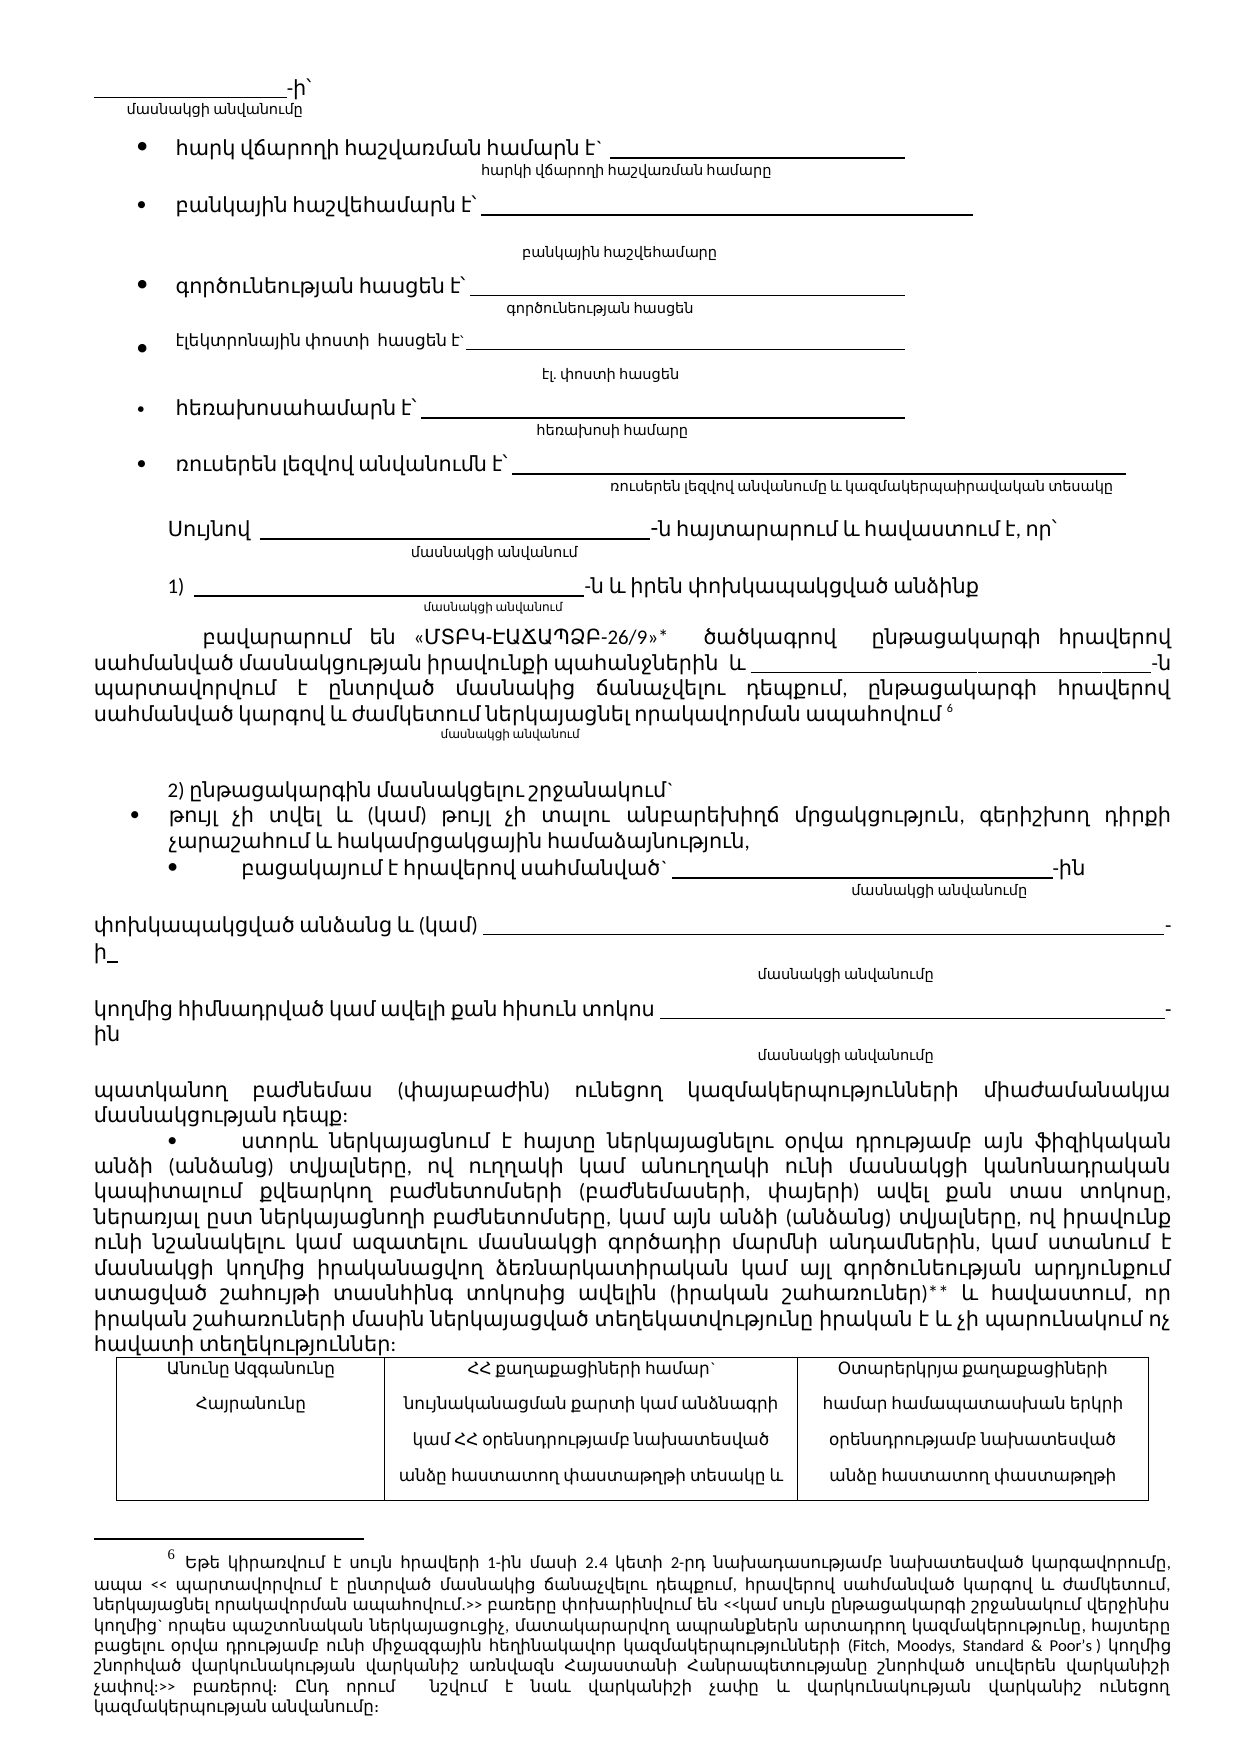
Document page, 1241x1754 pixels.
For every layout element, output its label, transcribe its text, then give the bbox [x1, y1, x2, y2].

text էլ. փոստի հասցեն [94, 365, 1171, 396]
text մասնակցի անվանումը [94, 965, 1171, 996]
list բանկային հաշվեհամարն է՝ [138, 192, 1171, 243]
text մասնակցի անվանում [94, 726, 1171, 752]
text մասնակցի անվանումը [94, 100, 1171, 131]
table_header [385, 1358, 797, 1500]
text ռուսերեն լեզվով անվանումը և կազմակերպաիրավական տեսակը [536, 477, 1171, 507]
text 1) -ն և իրեն փոխկապակցված անձինք [94, 574, 1171, 599]
text հարկի վճարողի հաշվառման համարը [94, 161, 1171, 192]
text մասնակցի անվանում [94, 599, 1171, 624]
list գործունեության հասցեն է՝ [138, 273, 1171, 299]
text հեռախոսի համարը [462, 421, 1171, 452]
text պատկանող բաժնեմաս (փայաբաժին) ունեցող կազմակերպությունների միաժամանակյա մասնակցության դեպք: [94, 1077, 1171, 1128]
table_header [798, 1358, 1148, 1500]
text 2) ընթացակարգին մասնակցելու շրջանակում` [94, 777, 1171, 802]
text մասնակցի անվանումը [94, 1047, 1171, 1077]
list էլեկտրոնային փոստի հասցեն է՝ [138, 329, 1171, 365]
list ստորև ներկայացնում է հայտը ներկայացնելու օրվա դրությամբ այն ֆիզիկական անձի (անձանց) տվյալները, ով ուղղակի կամ անուղղակի ունի մասնակցի կանոնադրական կապիտալում քվեարկող բաժնետոմսերի (բաժնեմասերի, փայերի) ավել քան տաս տոկոսը, ներառյալ ըստ ներկայացնողի բաժնետոմսերը, կամ այն անձի (անձանց) տվյալները, ով իրավունք ունի նշանակելու կամ ազատելու մասնակցի գործադիր մարմնի անդամներին, կամ ստանում է մասնակցի կողմից իրականացվող ձեռնարկատիրական կամ այլ գործունեության արդյունքում ստացված շահույթի տասնհինգ տոկոսից ավելին (իրական շահառուներ)** և հավաստում, որ իրական շահառուների մասին ներկայացված տեղեկատվությունը իրական է և չի պարունակում ոչ հավատի տեղեկություններ: [94, 1128, 1171, 1357]
text Սույնով -ն հայտարարում և հավաստում է, որ՝ [94, 513, 1171, 543]
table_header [117, 1358, 384, 1500]
list ռուսերեն լեզվով անվանումն է՝ [138, 452, 1171, 477]
text մասնակցի անվանում [94, 543, 1171, 574]
text փոխկապակցված անձանց և (կամ) -ի [94, 912, 1171, 965]
list բացակայում է հրավերով սահմանված` -ին [94, 853, 1171, 881]
list թույլ չի տվել և (կամ) թույլ չի տալու անբարեխիղճ մրցակցություն, գերիշխող դիրքի չարաշահում և հակամրցակցային համաձայնություն, [131, 802, 1171, 853]
text կողմից հիմնադրված կամ ավելի քան հիսուն տոկոս -ին [94, 996, 1171, 1047]
text բանկային հաշվեհամարը [94, 243, 1171, 273]
list հարկ վճարողի հաշվառման համարն է` [138, 131, 1171, 161]
text մասնակցի անվանումը [94, 881, 1171, 912]
text բավարարում են «ՄՏԲԿ-ԷԱՃԱՊՁԲ-26/9»* ծածկագրով ընթացակարգի հրավերով սահմանված մասնակցության իրավունքի պահանջներին և -ն պարտավորվում է ընտրված մասնակից ճանաչվելու դեպքում, ընթացակարգի հրավերով սահմանված կարգով և ժամկետում ներկայացնել որակավորման ապահովում [94, 624, 1171, 726]
text գործունեության հասցեն [94, 299, 1171, 329]
list հեռախոսահամարն է՝ [138, 396, 1171, 421]
text -ի՝ [94, 75, 1171, 100]
